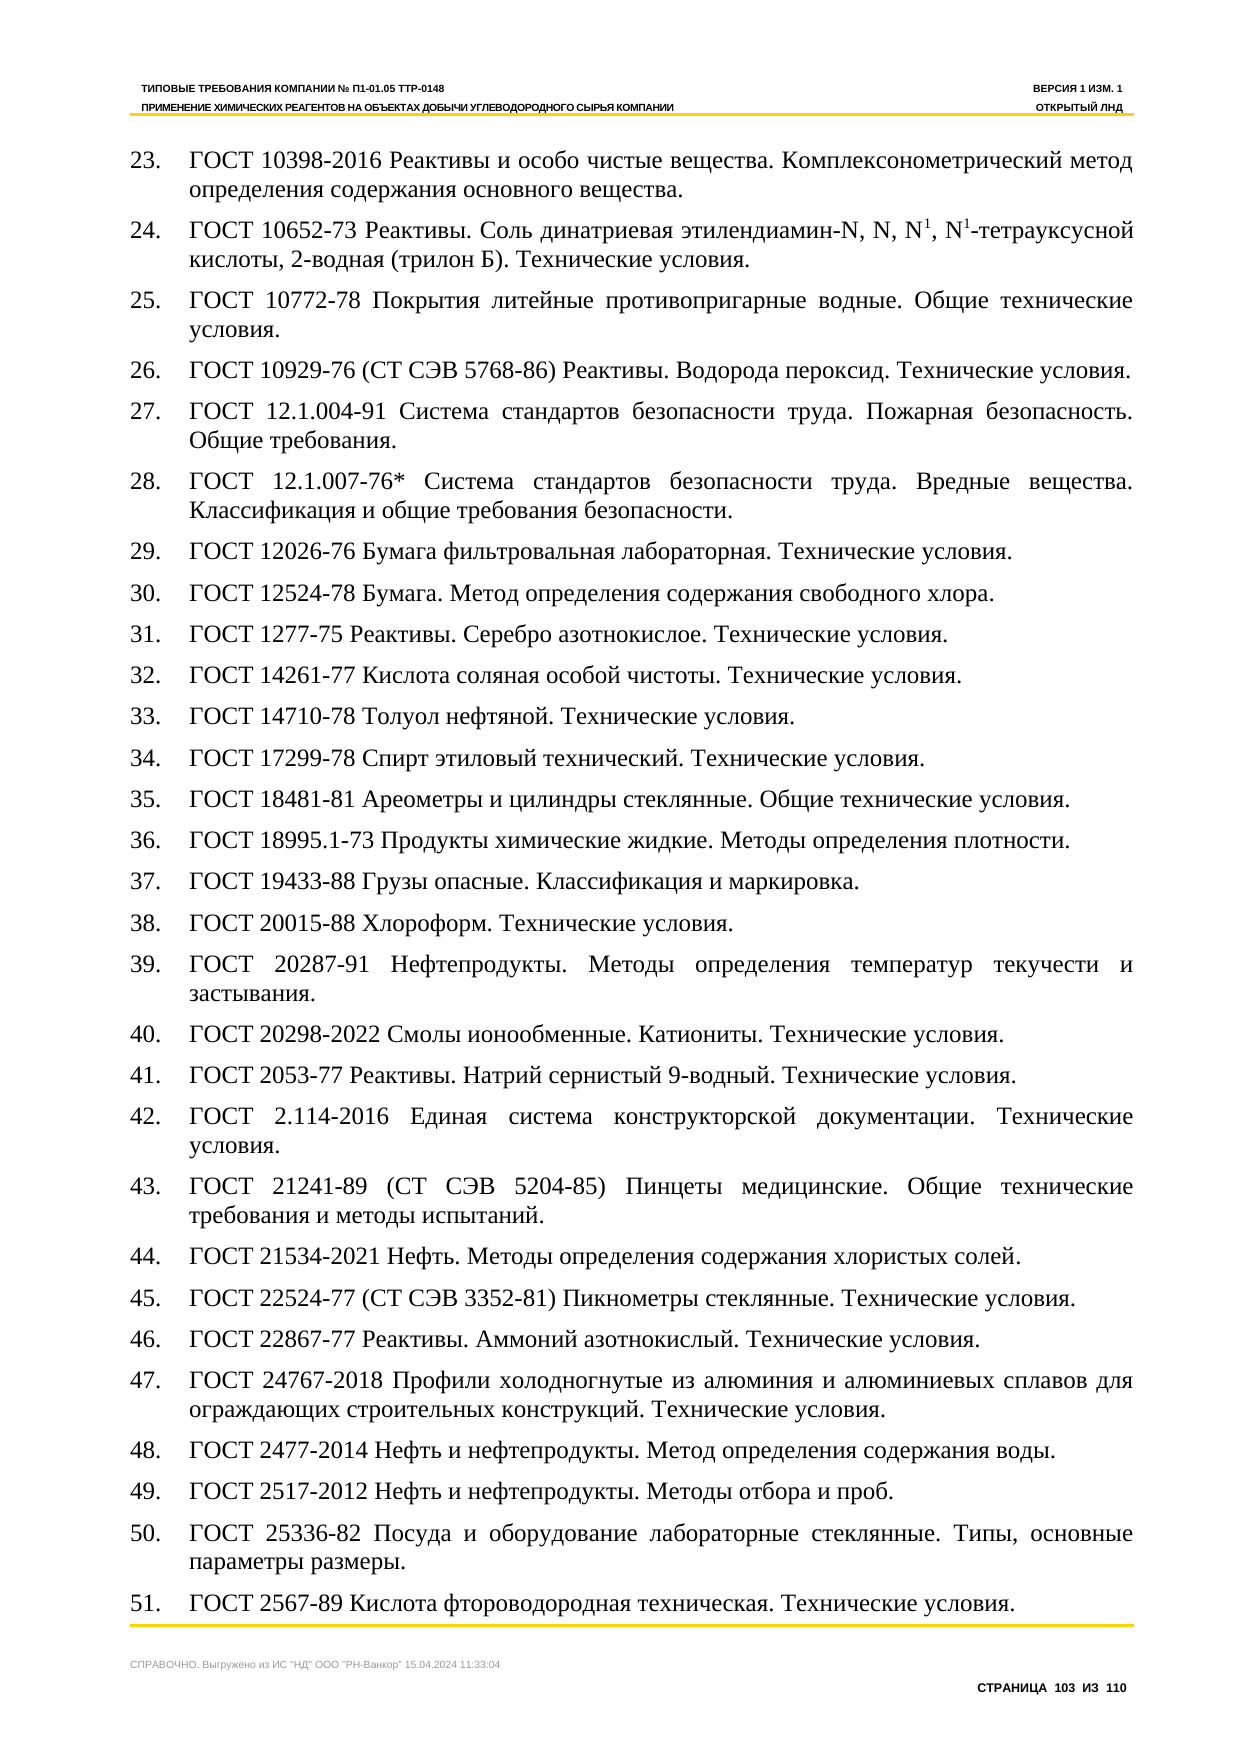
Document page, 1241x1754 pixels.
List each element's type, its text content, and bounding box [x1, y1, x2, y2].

list ГОСТ 10929-76 (СТ СЭВ 5768-86) Реактивы. Водорода пероксид. Технические условия. [130, 355, 1134, 384]
list ГОСТ 14261-77 Кислота соляная особой чистоты. Технические условия. [130, 660, 1134, 689]
list ГОСТ 2477-2014 Нефть и нефтепродукты. Метод определения содержания воды. [130, 1435, 1134, 1464]
list ГОСТ 10772-78 Покрытия литейные противопригарные водные. Общие технические условия. [130, 285, 1134, 343]
list ГОСТ 12.1.004-91 Система стандартов безопасности труда. Пожарная безопасность. Общие требования. [130, 396, 1134, 454]
list ГОСТ 18481-81 Ареометры и цилиндры стеклянные. Общие технические условия. [130, 784, 1134, 813]
list ГОСТ 2.114-2016 Единая система конструкторской документации. Технические условия. [130, 1101, 1134, 1159]
list ГОСТ 21534-2021 Нефть. Методы определения содержания хлористых солей. [130, 1241, 1134, 1270]
list ГОСТ 10652-73 Реактивы. Соль динатриевая этилендиамин-N, N, N1, N1-тетрауксусной кислоты, 2-водная (трилон Б). Технические условия. [130, 215, 1134, 273]
list ГОСТ 20287-91 Нефтепродукты. Методы определения температур текучести и застывания. [130, 949, 1134, 1006]
list ГОСТ 20298-2022 Смолы ионообменные. Катиониты. Технические условия. [130, 1019, 1134, 1048]
list ГОСТ 2567-89 Кислота фтороводородная техническая. Технические условия. [130, 1588, 1134, 1616]
list ГОСТ 12026-76 Бумага фильтровальная лабораторная. Технические условия. [130, 536, 1134, 565]
list ГОСТ 2053-77 Реактивы. Натрий сернистый 9-водный. Технические условия. [130, 1060, 1134, 1089]
list ГОСТ 17299-78 Спирт этиловый технический. Технические условия. [130, 743, 1134, 771]
list ГОСТ 24767-2018 Профили холодногнутые из алюминия и алюминиевых сплавов для ограждающих строительных конструкций. Технические условия. [130, 1365, 1134, 1423]
list ГОСТ 2517-2012 Нефть и нефтепродукты. Методы отбора и проб. [130, 1476, 1134, 1505]
list ГОСТ 12.1.007-76* Система стандартов безопасности труда. Вредные вещества. Классификация и общие требования безопасности. [130, 466, 1134, 524]
list ГОСТ 21241-89 (СТ СЭВ 5204-85) Пинцеты медицинские. Общие технические требования и методы испытаний. [130, 1171, 1134, 1229]
list ГОСТ 20015-88 Хлороформ. Технические условия. [130, 908, 1134, 936]
list ГОСТ 12524-78 Бумага. Метод определения содержания свободного хлора. [130, 578, 1134, 606]
list ГОСТ 22867-77 Реактивы. Аммоний азотнокислый. Технические условия. [130, 1324, 1134, 1353]
list ГОСТ 10398-2016 Реактивы и особо чистые вещества. Комплексонометрический метод определения содержания основного вещества. [130, 145, 1134, 203]
list ГОСТ 19433-88 Грузы опасные. Классификация и маркировка. [130, 866, 1134, 895]
list ГОСТ 18995.1-73 Продукты химические жидкие. Методы определения плотности. [130, 825, 1134, 854]
list ГОСТ 14710-78 Толуол нефтяной. Технические условия. [130, 701, 1134, 730]
list ГОСТ 22524-77 (СТ СЭВ 3352-81) Пикнометры стеклянные. Технические условия. [130, 1283, 1134, 1311]
list ГОСТ 1277-75 Реактивы. Серебро азотнокислое. Технические условия. [130, 619, 1134, 648]
list ГОСТ 25336-82 Посуда и оборудование лабораторные стеклянные. Типы, основные параметры размеры. [130, 1518, 1134, 1575]
